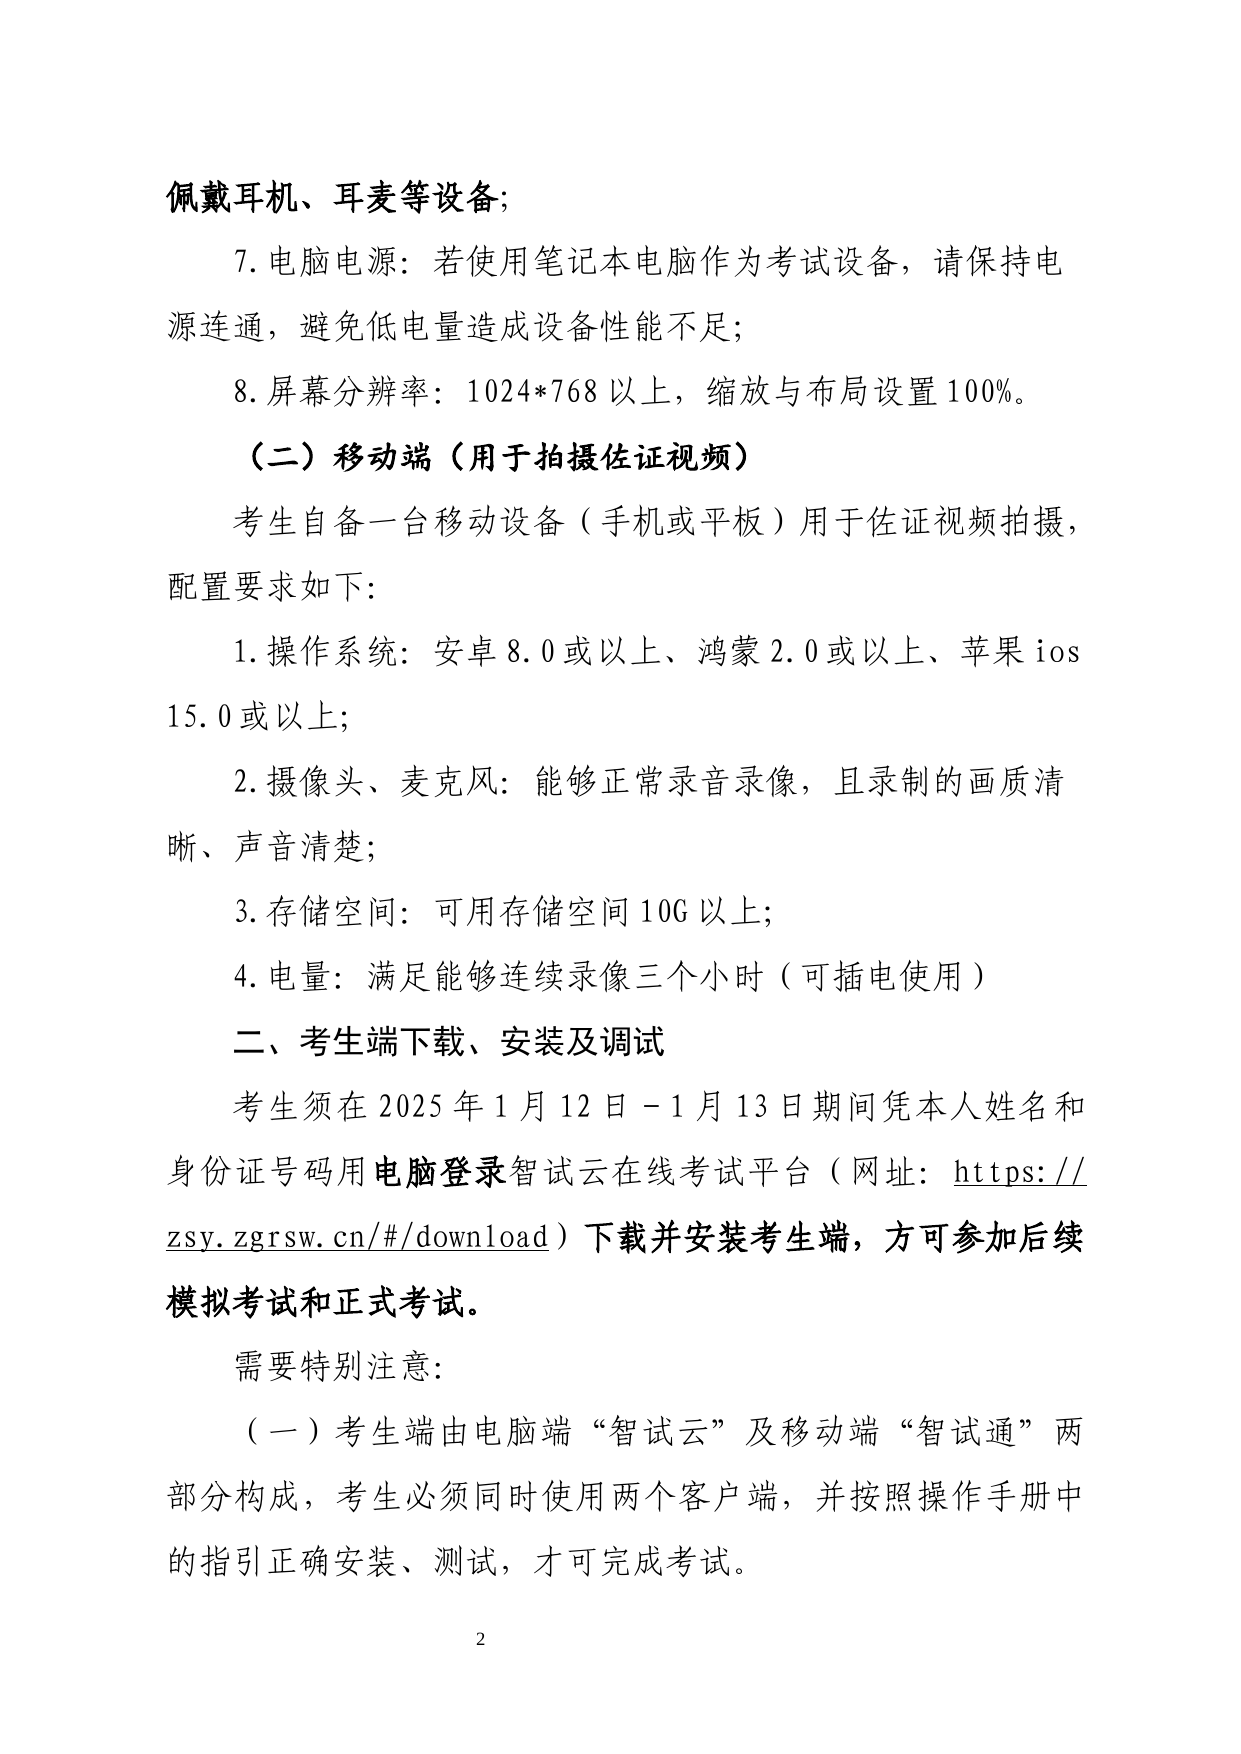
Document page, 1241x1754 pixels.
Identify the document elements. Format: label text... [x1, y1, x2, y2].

text 8.屏幕分辨率：1024*768以上，缩放与布局设置100%。 [165, 357, 1087, 422]
list 4.电量：满足能够连续录像三个小时（可插电使用） [165, 942, 1087, 1007]
text （二）移动端（用于拍摄佐证视频） [165, 422, 1087, 487]
text 需要特别注意： [165, 1332, 1087, 1397]
list 2.摄像头、麦克风：能够正常录音录像，且录制的画质清晰、声音清楚； [165, 747, 1087, 877]
text 1.操作系统：安卓8.0或以上、鸿蒙2.0或以上、苹果ios 15.0或以上； [165, 617, 1087, 747]
text 7.电脑电源：若使用笔记本电脑作为考试设备，请保持电源连通，避免低电量造成设备性能不足； [165, 227, 1087, 357]
list 3.存储空间：可用存储空间10G以上； [165, 877, 1087, 942]
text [165, 162, 1087, 227]
text 考生须在2025年1月12日－1月13日期间凭本人姓名和身份证号码用电脑登录智试云在线考试平台（网址：https://zsy.zgrsw.cn/#/download）下载并安装考生端，方可参加后续模拟考试和正式考试。 [165, 1072, 1087, 1332]
text 二、考生端下载、安装及调试 [165, 1007, 1087, 1072]
text （一）考生端由电脑端“智试云”及移动端“智试通”两部分构成，考生必须同时使用两个客户端，并按照操作手册中的指引正确安装、测试，才可完成考试。 [165, 1397, 1087, 1592]
text 考生自备一台移动设备（手机或平板）用于佐证视频拍摄，配置要求如下： [165, 487, 1087, 617]
